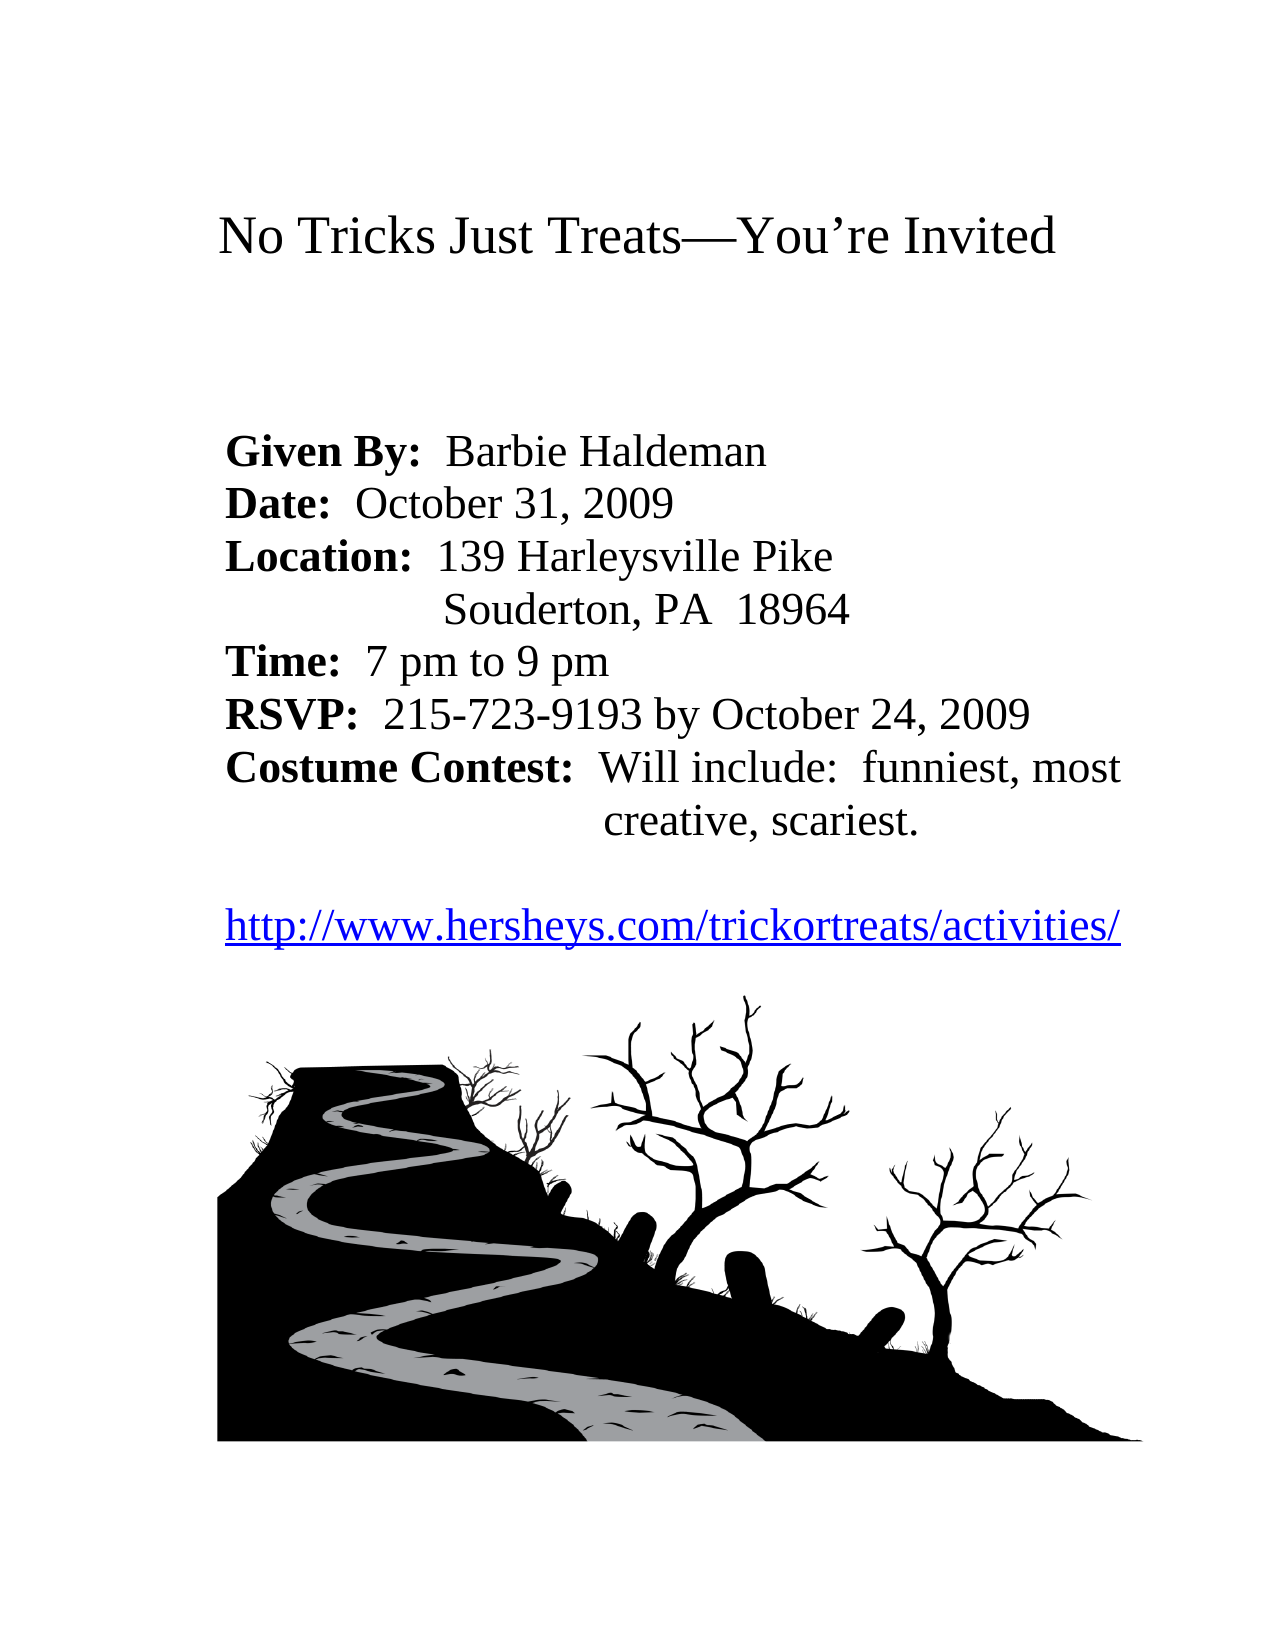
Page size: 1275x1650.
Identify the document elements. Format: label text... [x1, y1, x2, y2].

list Date: October 31, 2009 [225, 476, 1125, 528]
list http://www.hersheys.com/trickortreats/activities/ [225, 897, 1125, 950]
list Time: 7 pm to 9 pm [225, 634, 1125, 687]
picture [217, 993, 1146, 1441]
list Location: 139 Harleysville Pike [225, 528, 1125, 581]
list creative, scariest. [225, 792, 1125, 845]
text No Tricks Just Treats—You’re Invited [150, 203, 1125, 265]
list Souderton, PA 18964 [225, 581, 1125, 634]
list Costume Contest: Will include: funniest, most [225, 739, 1125, 792]
list RSVP: 215-723-9193 by October 24, 2009 [225, 687, 1125, 739]
list Given By: Barbie Haldeman [225, 423, 1125, 476]
